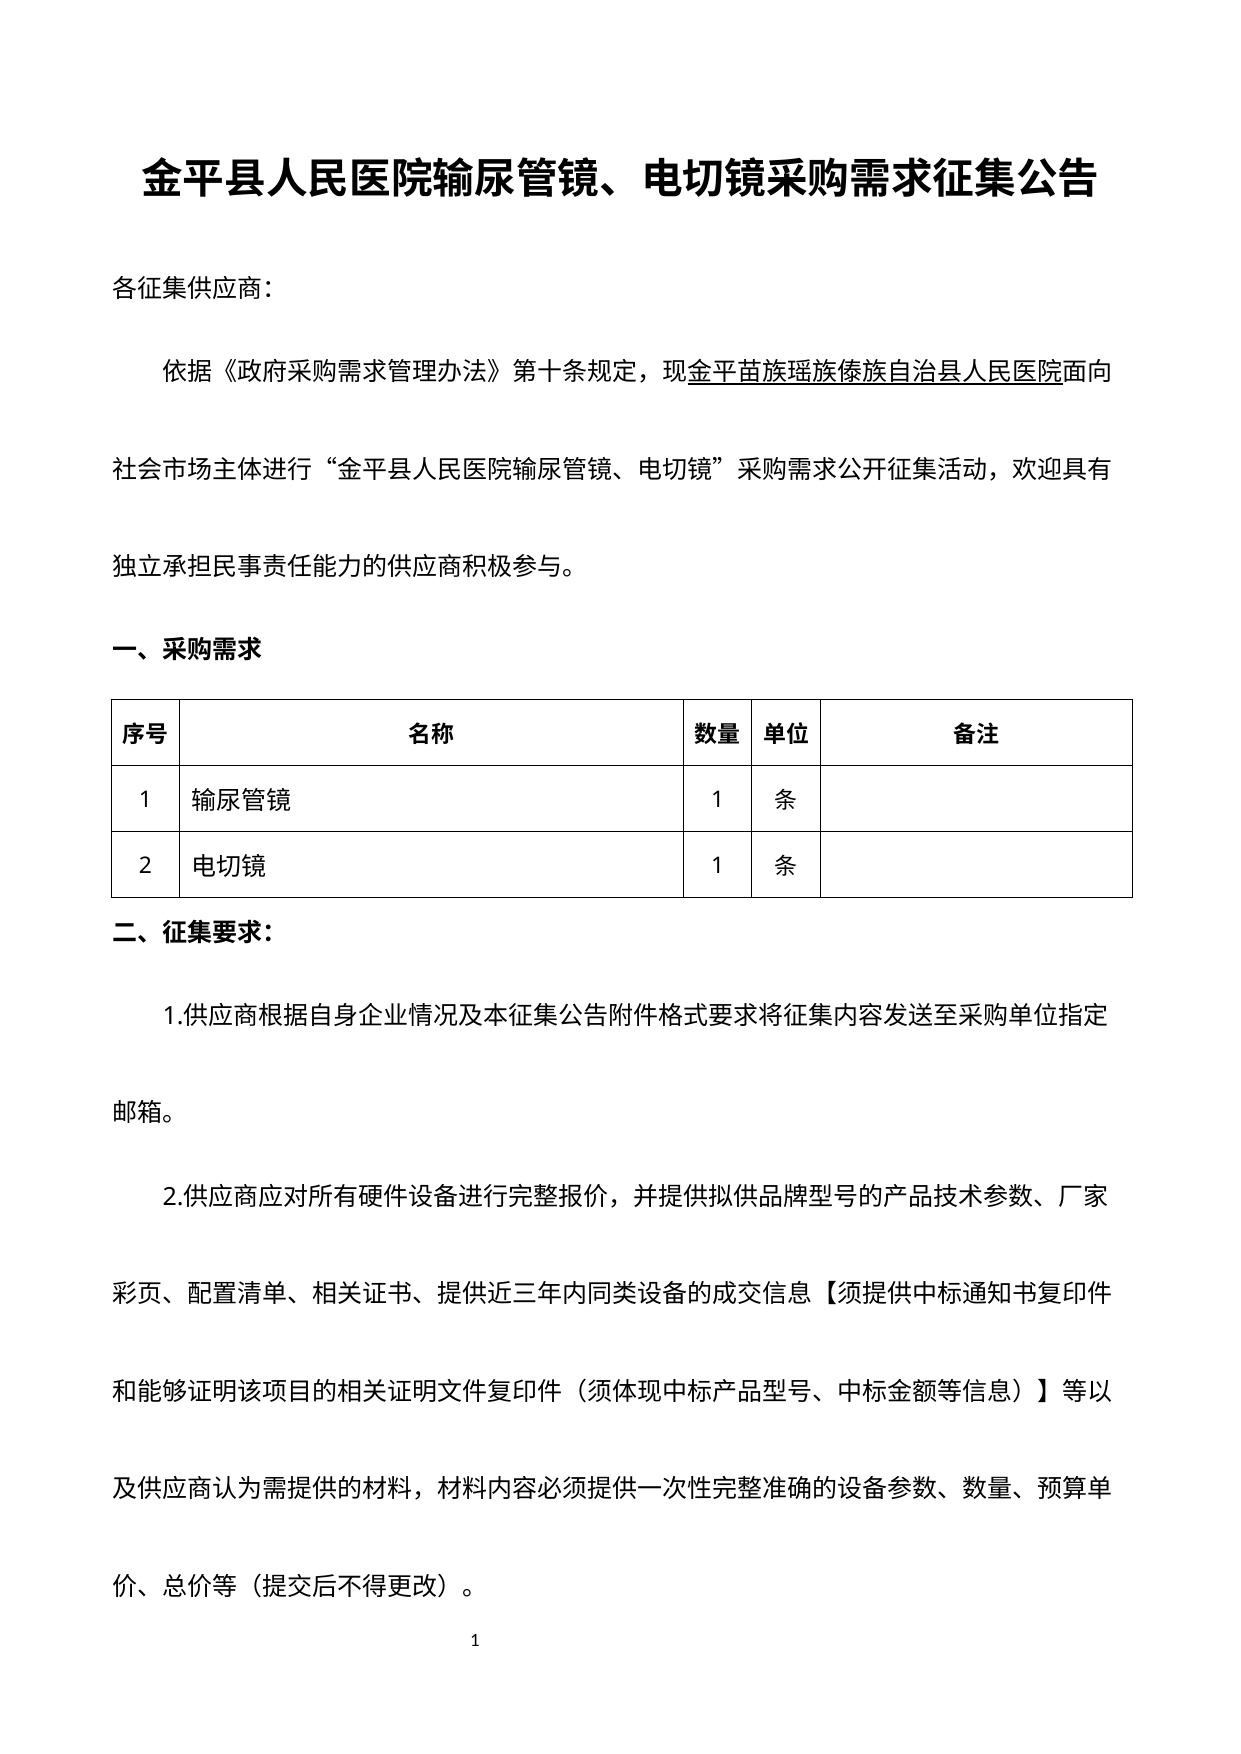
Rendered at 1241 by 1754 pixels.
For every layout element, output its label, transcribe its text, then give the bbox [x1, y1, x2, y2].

table_cell 2 [112, 832, 179, 897]
table_cell [821, 766, 1132, 831]
table_header 数量 [684, 700, 751, 765]
table_cell 条 [752, 832, 820, 897]
table_cell 电切镜 [180, 832, 683, 897]
table_cell 输尿管镜 [180, 766, 683, 831]
table_header 单位 [752, 700, 820, 765]
table_header 序号 [112, 700, 179, 765]
list 采购需求 [112, 616, 1128, 681]
table_header 备注 [821, 700, 1132, 765]
table_cell 1 [684, 832, 751, 897]
table_header 名称 [180, 700, 683, 765]
list 征集要求： [112, 898, 1128, 963]
text 依据《政府采购需求管理办法》第十条规定，现金平苗族瑶族傣族自治县人民医院面向社会市场主体进行“金平县人民医院输尿管镜、电切镜”采购需求公开征集活动，欢迎具有独立承担民事责任能力的供应商积极参与。 [112, 337, 1128, 597]
list 2.供应商应对所有硬件设备进行完整报价，并提供拟供品牌型号的产品技术参数、厂家彩页、配置清单、相关证书、提供近三年内同类设备的成交信息【须提供中标通知书复印件和能够证明该项目的相关证明文件复印件（须体现中标产品型号、中标金额等信息）】等以及供应商认为需提供的材料，材料内容必须提供一次性完整准确的设备参数、数量、预算单价、总价等（提交后不得更改）。 [112, 1162, 1128, 1617]
table_cell [821, 832, 1132, 897]
text 各征集供应商： [112, 254, 1128, 319]
table_cell 条 [752, 766, 820, 831]
list 1.供应商根据自身企业情况及本征集公告附件格式要求将征集内容发送至采购单位指定邮箱。 [112, 981, 1128, 1143]
table_cell 1 [112, 766, 179, 831]
table_cell 1 [684, 766, 751, 831]
text 金平县人民医院输尿管镜、电切镜采购需求征集公告 [112, 143, 1128, 208]
